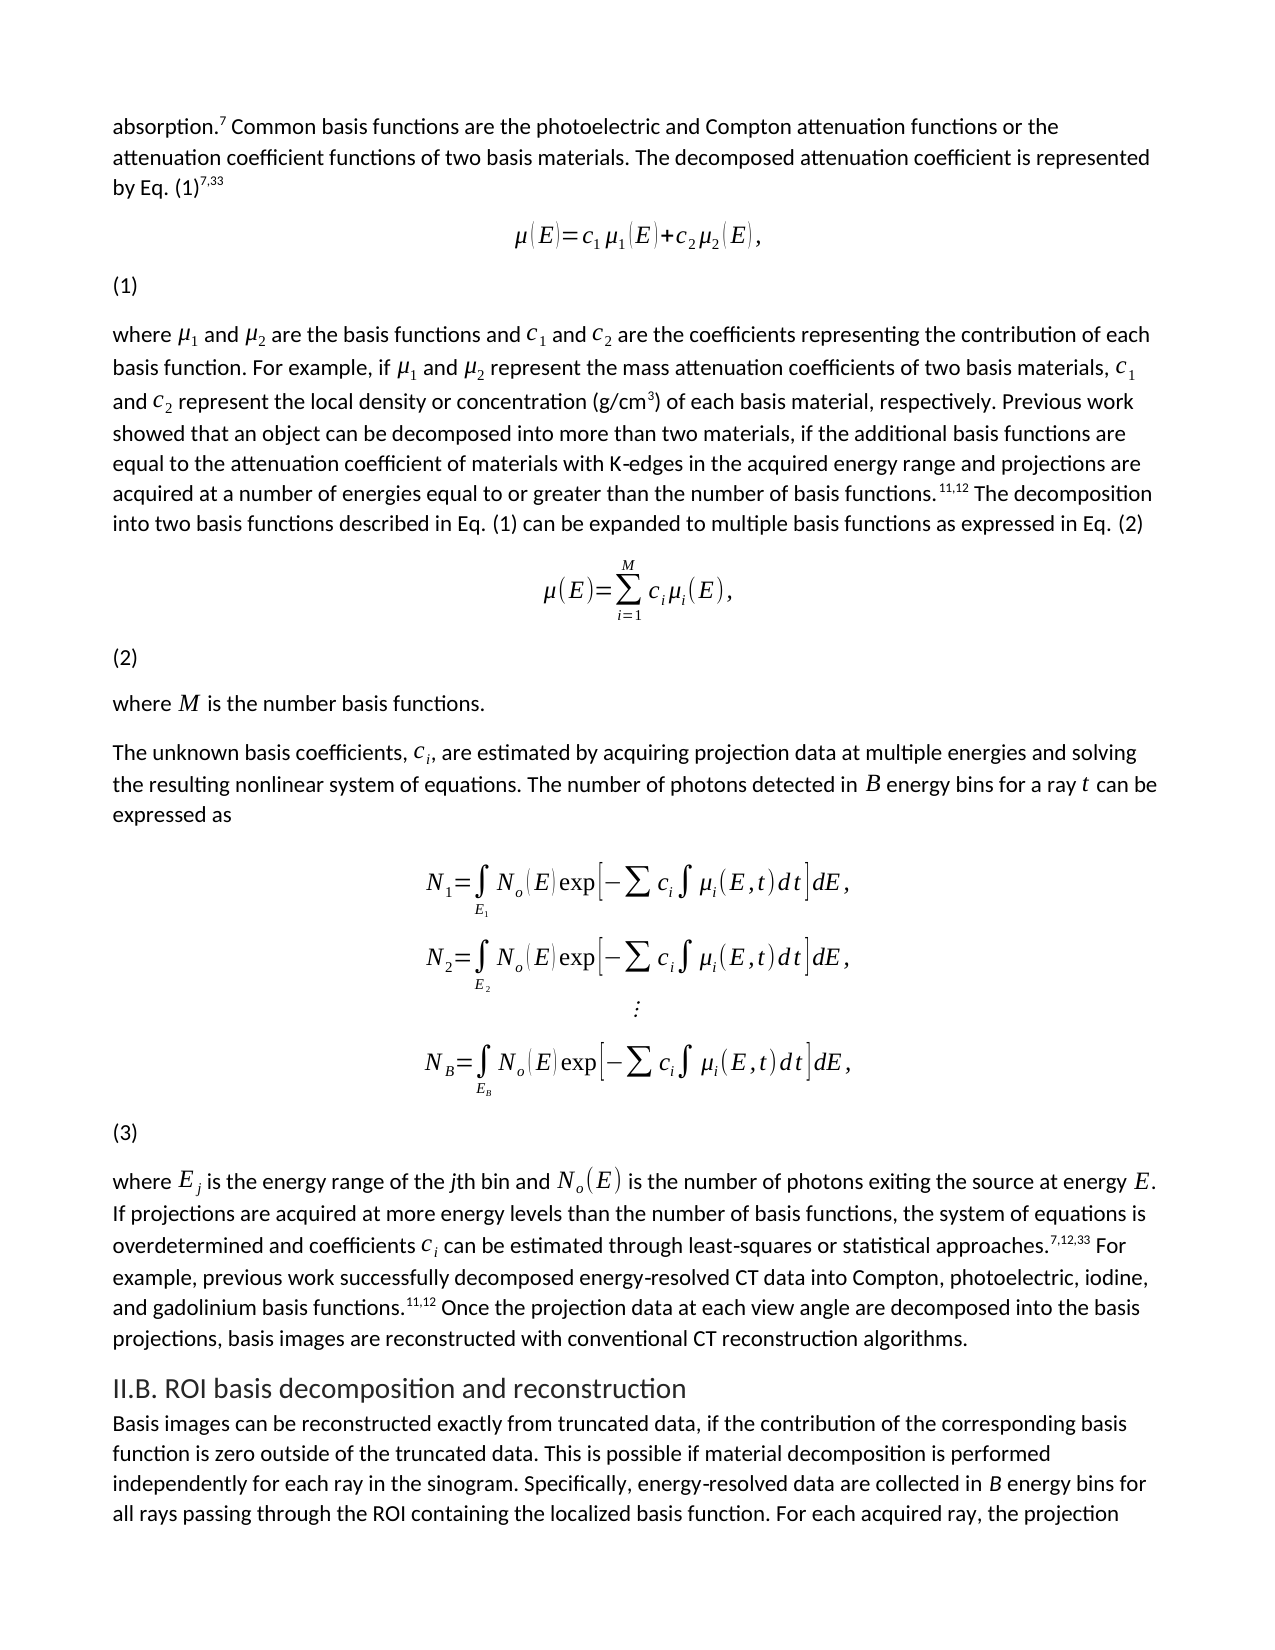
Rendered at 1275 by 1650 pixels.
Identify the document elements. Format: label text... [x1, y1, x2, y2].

text where is the energy range of the jth bin and is the number of photons exiting the source at energy . If projections are acquired at more energy levels than the number of basis functions, the system of equations is overdetermined and coefficients can be estimated through least‐squares or statistical approaches.7,12,33 For example, previous work successfully decomposed energy‐resolved CT data into Compton, photoelectric, iodine, and gadolinium basis functions.11,12 Once the projection data at each view angle are decomposed into the basis projections, basis images are reconstructed with conventional CT reconstruction algorithms. [112, 1165, 1162, 1352]
text (1) [112, 271, 1162, 299]
text where is the number basis functions. [112, 689, 1162, 717]
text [112, 112, 1162, 201]
text (3) [112, 1118, 1162, 1146]
subtitle II.B. ROI basis decomposition and reconstruction [112, 1371, 1162, 1406]
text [112, 1409, 1162, 1528]
text The unknown basis coefficients, , are estimated by acquiring projection data at multiple energies and solving the resulting nonlinear system of equations. The number of photons detected in energy bins for a ray can be expressed as [112, 736, 1162, 828]
text (2) [112, 643, 1162, 671]
text where and are the basis functions and and are the coefficients representing the contribution of each basis function. For example, if and represent the mass attenuation coefficients of two basis materials, and represent the local density or concentration (g/cm3) of each basis material, respectively. Previous work showed that an object can be decomposed into more than two materials, if the additional basis functions are equal to the attenuation coefficient of materials with K‐edges in the acquired energy range and projections are acquired at a number of energies equal to or greater than the number of basis functions.11,12 The decomposition into two basis functions described in Eq. (1) can be expanded to multiple basis functions as expressed in Eq. (2) [112, 318, 1162, 538]
